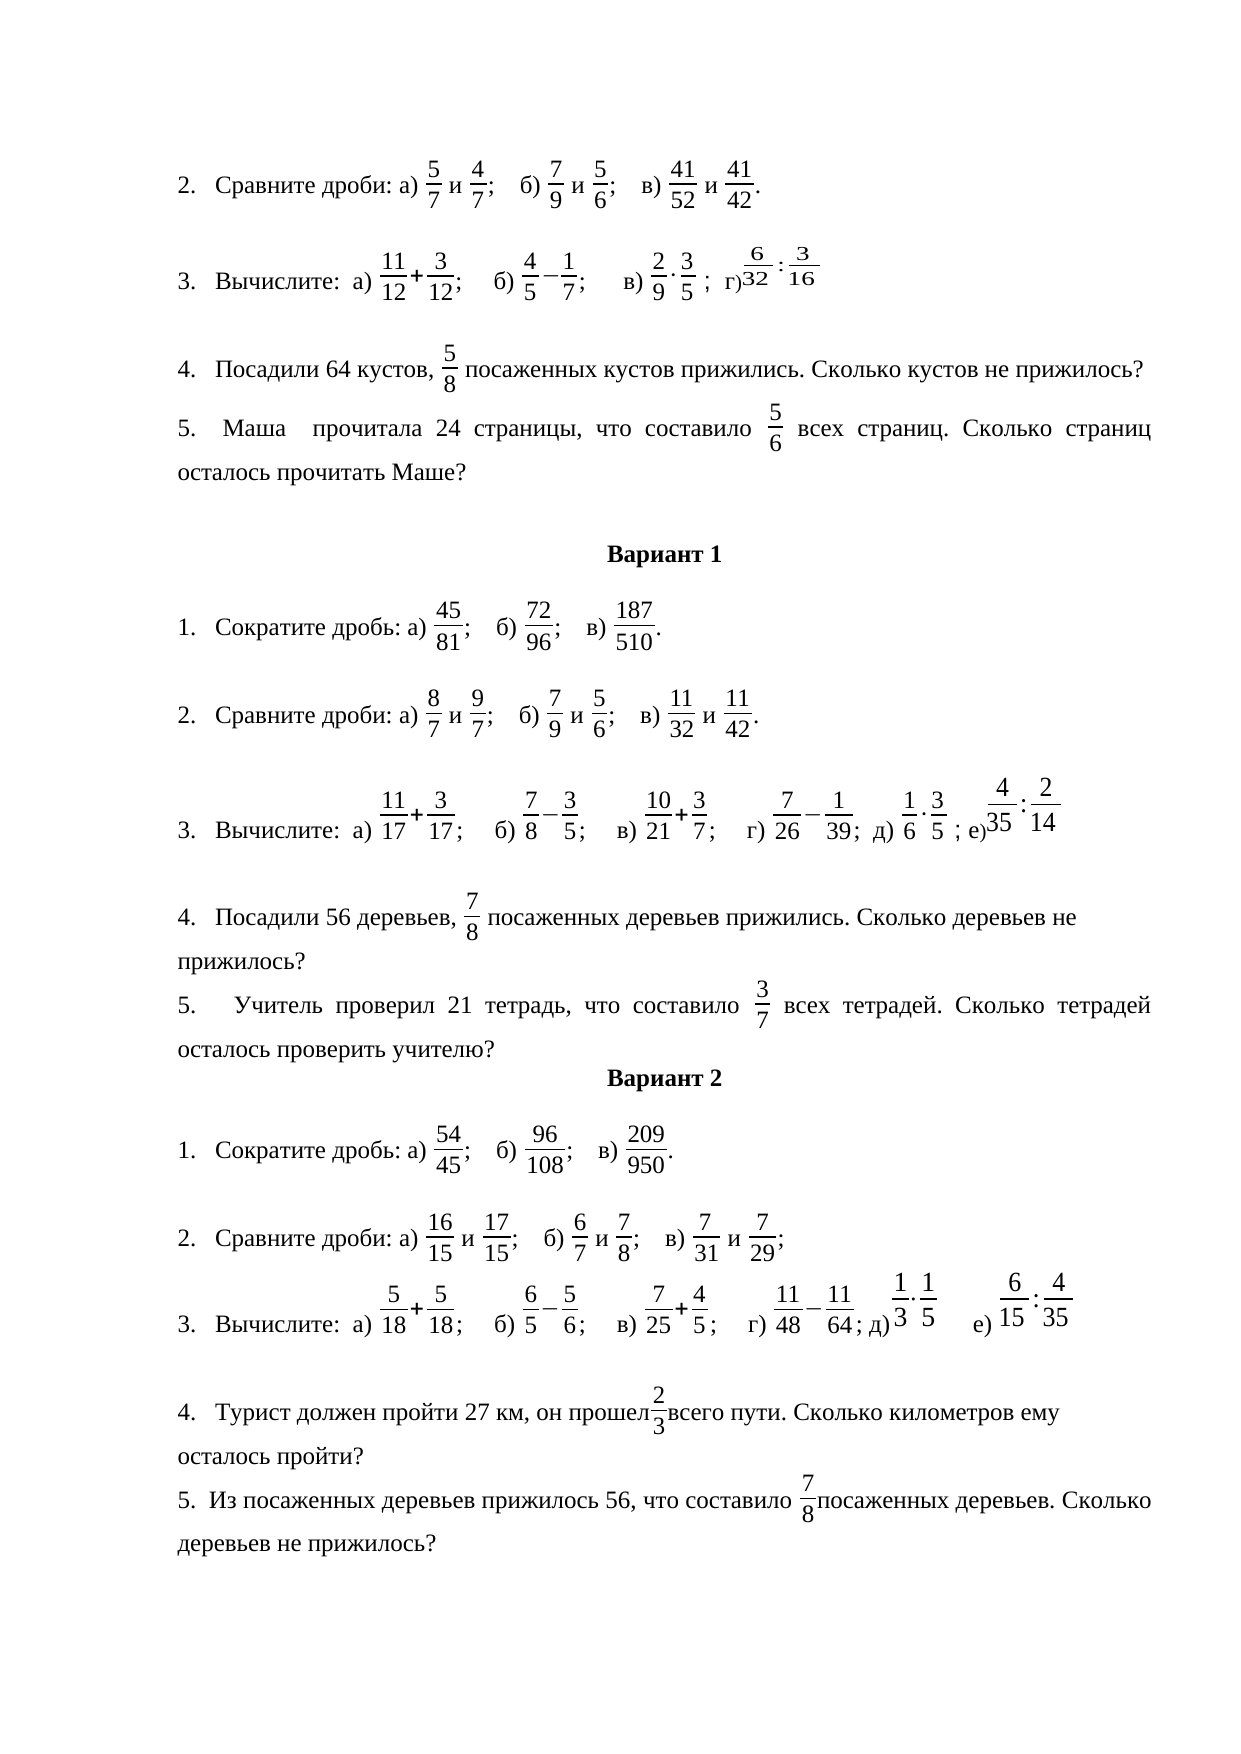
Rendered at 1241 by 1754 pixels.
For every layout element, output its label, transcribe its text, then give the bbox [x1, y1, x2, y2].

text 3. Вычислите: а) ; б) ; в) ; г) ; д) е) [177, 1267, 1152, 1353]
text 2. Сравните дроби: а) и ; б) и ; в) и . [177, 155, 1152, 214]
text 1. Сократите дробь: а) ; б) ; в) . [177, 597, 1152, 656]
text Вариант 2 [177, 1063, 1152, 1092]
text Вариант 1 [177, 539, 1152, 568]
text 2. Сравните дроби: а) и ; б) и ; в) и . [177, 685, 1152, 744]
text 4. Турист должен пройти 27 км, он прошелвсего пути. Сколько километров ему осталось пройти? [177, 1382, 1152, 1469]
text 1. Сократите дробь: а) ; б) ; в) . [177, 1120, 1152, 1179]
text 3. Вычислите: а) ; б) ; в) ; г) [177, 243, 1152, 310]
text 5. Учитель проверил 21 тетрадь, что составило всех тетрадей. Сколько тетрадей осталось проверить учителю? [177, 975, 1152, 1063]
text 2. Сравните дроби: а) и ; б) и ; в) и ; [177, 1208, 1152, 1267]
text 5. Из посаженных деревьев прижилось 56, что составило посаженных деревьев. Сколько деревьев не прижилось? [177, 1469, 1152, 1557]
text 5. Маша прочитала 24 страницы, что составило всех страниц. Сколько страниц осталось прочитать Маше? [177, 398, 1152, 486]
text 4. Посадили 56 деревьев, посаженных деревьев прижились. Сколько деревьев не прижилось? [177, 887, 1152, 975]
text 4. Посадили 64 кустов, посаженных кустов прижились. Сколько кустов не прижилось? [177, 339, 1152, 398]
text 3. Вычислите: а) ; б) ; в) ; г) ; д) ; е) [177, 772, 1152, 859]
